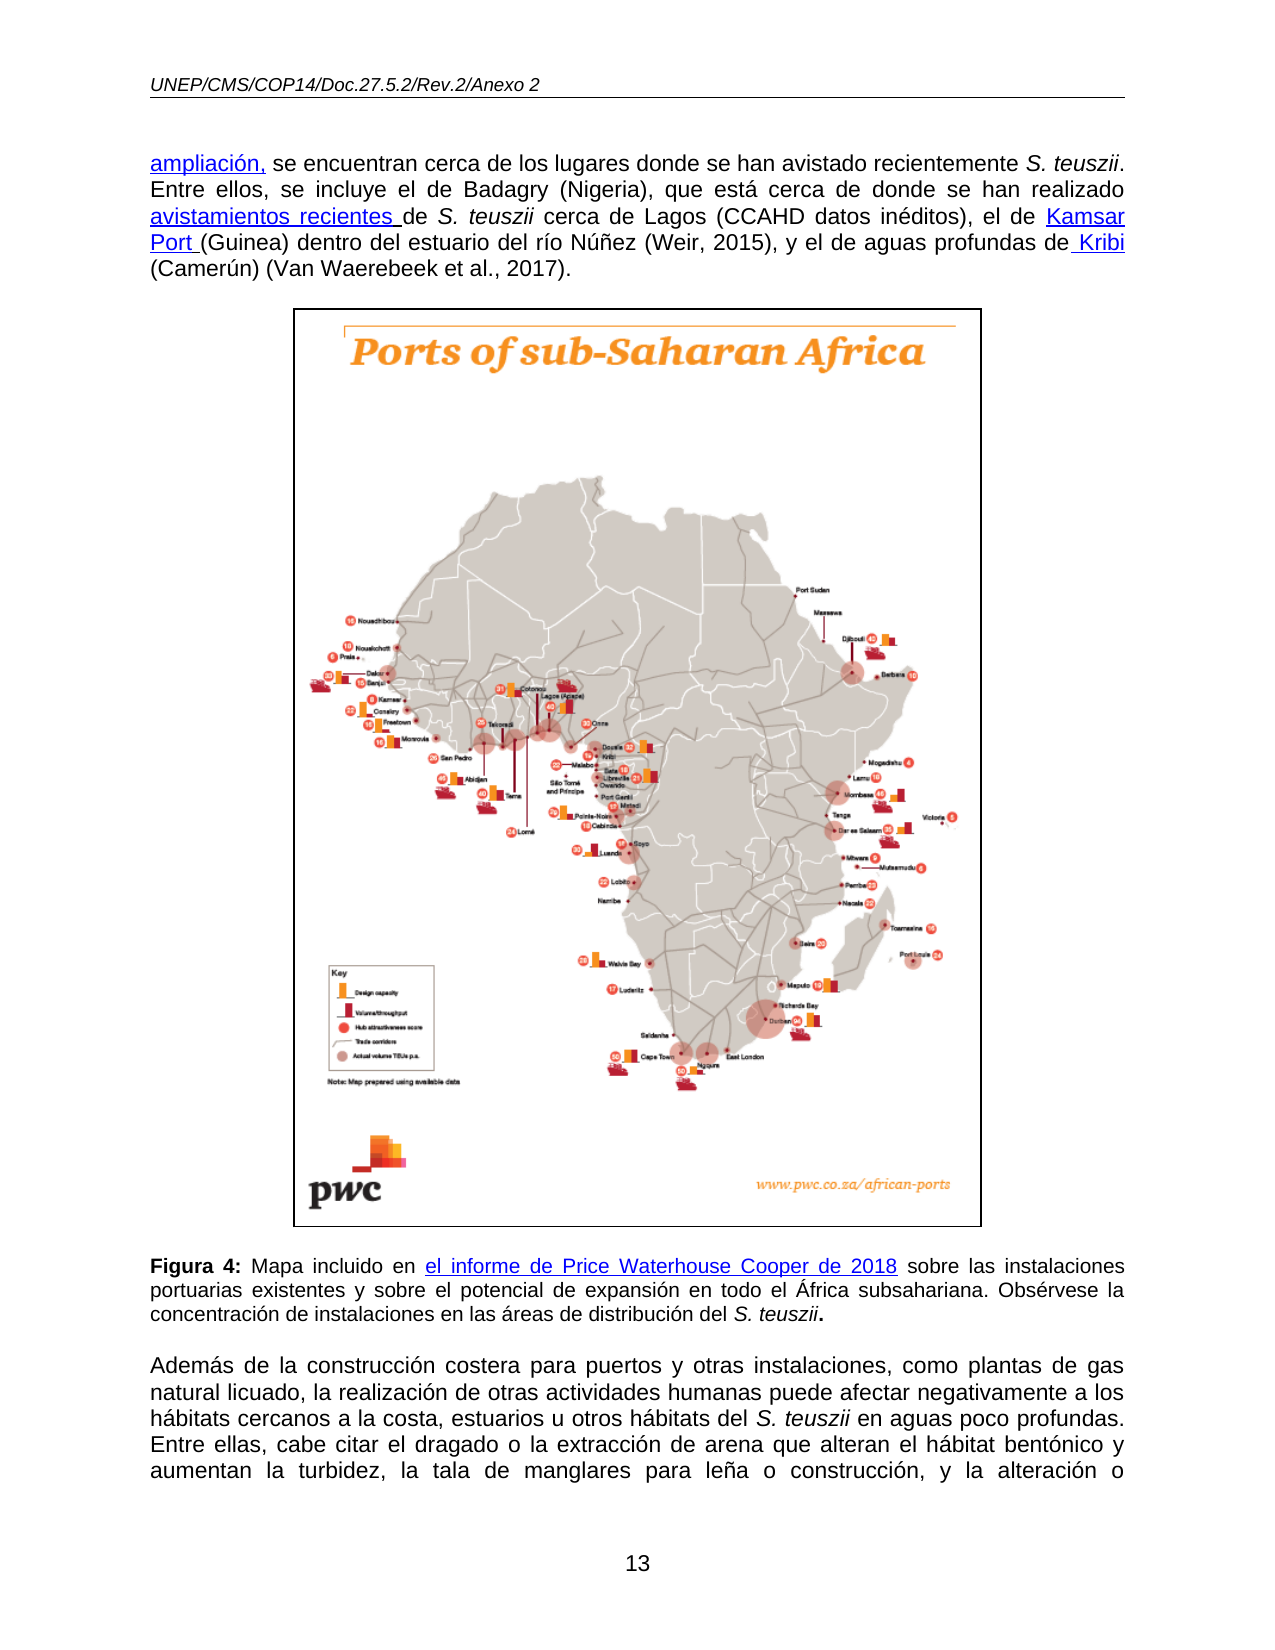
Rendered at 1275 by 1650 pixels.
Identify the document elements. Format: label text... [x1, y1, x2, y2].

text Figura 4: Mapa incluido en el informe de Price Waterhouse Cooper de 2018 sobre las instalaciones portuarias existentes y sobre el potencial de expansión en todo el África subsahariana. Obsérvese la concentración de instalaciones en las áreas de distribución del S. teuszii. [150, 1254, 1125, 1326]
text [150, 1352, 1125, 1484]
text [150, 150, 1125, 282]
picture [295, 310, 980, 1226]
